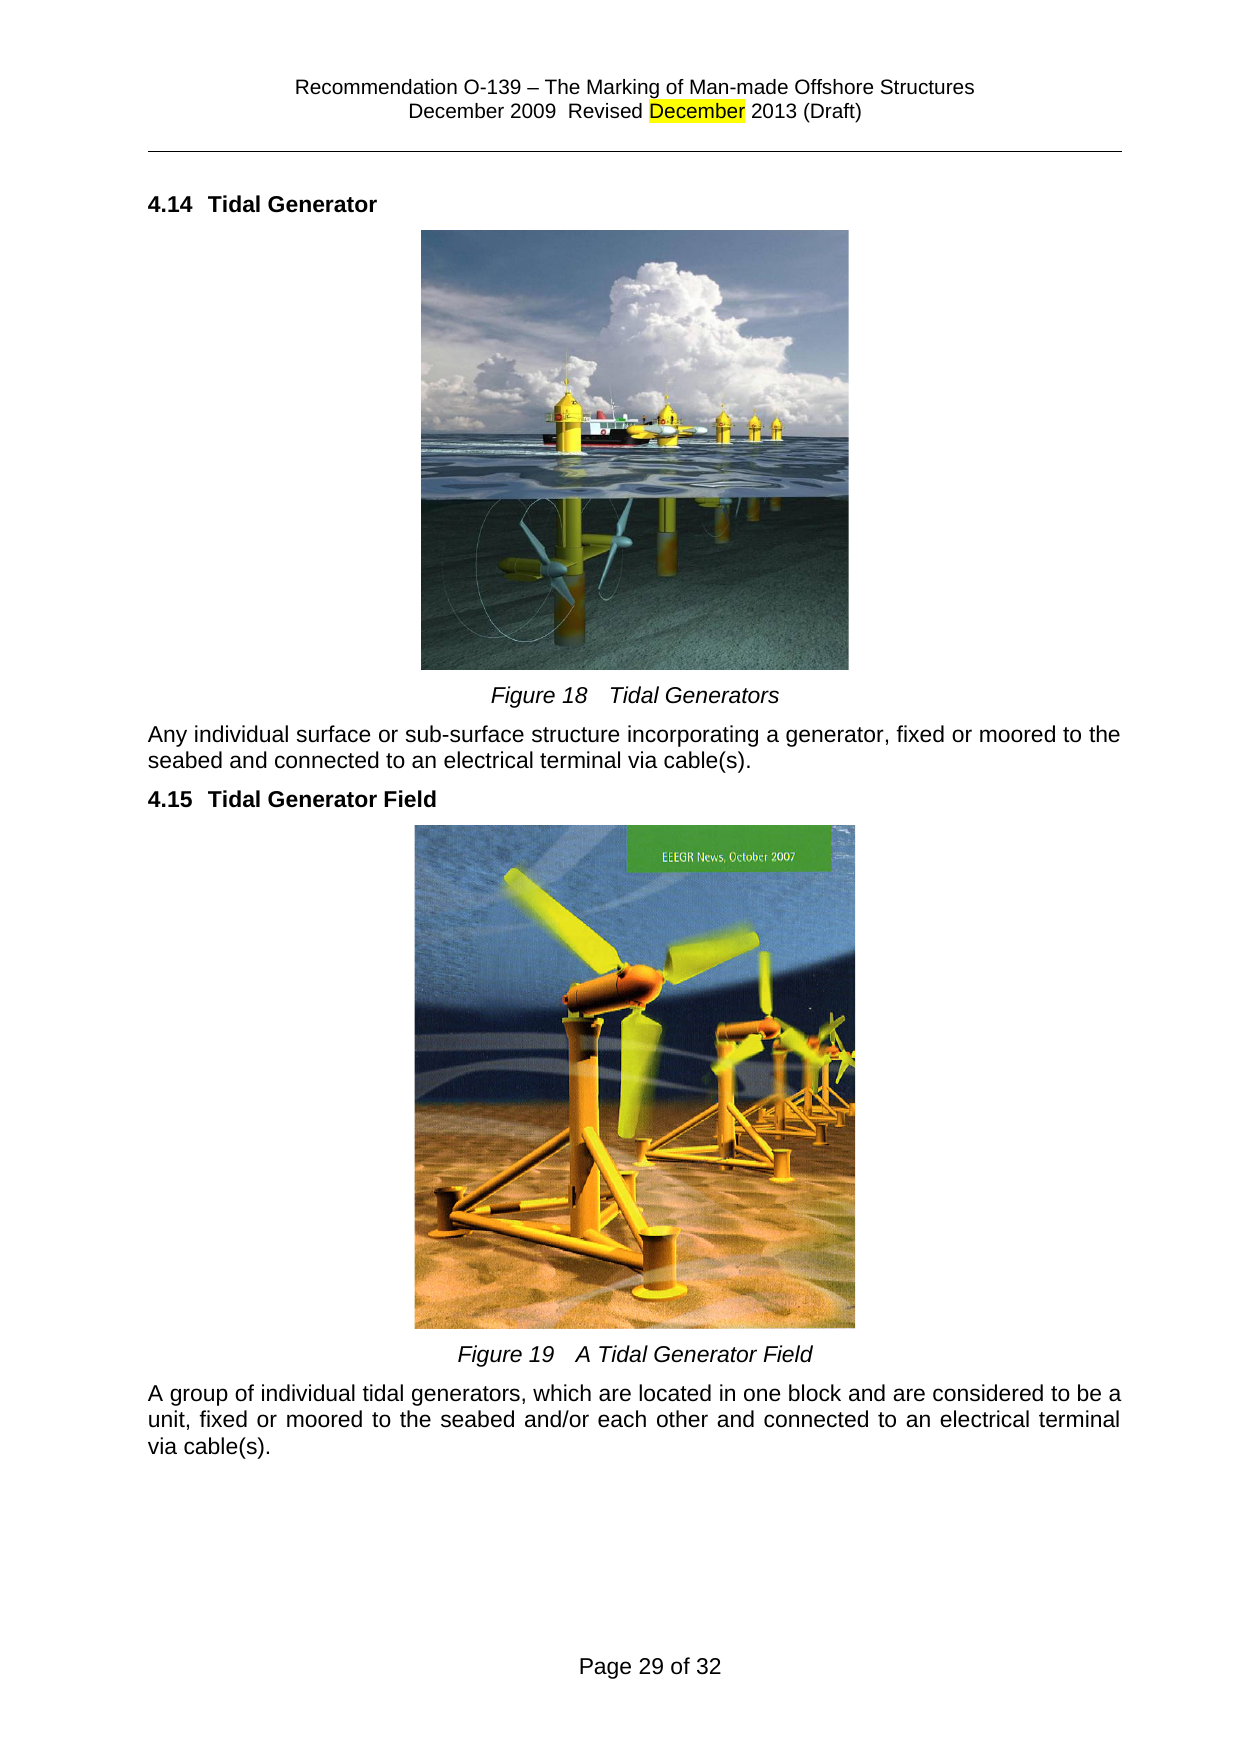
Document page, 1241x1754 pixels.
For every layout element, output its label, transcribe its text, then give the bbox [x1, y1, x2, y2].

subtitle Tidal Generator Field [148, 786, 1122, 813]
subtitle Tidal Generator [148, 191, 1122, 218]
text A Tidal Generator Field [148, 1341, 1122, 1367]
picture [414, 825, 856, 1329]
text Tidal Generators [148, 682, 1122, 708]
text Any individual surface or sub-surface structure incorporating a generator, fixed or moored to the seabed and connected to an electrical terminal via cable(s). [148, 721, 1122, 774]
picture [421, 230, 849, 670]
text A group of individual tidal generators, which are located in one block and are considered to be a unit, fixed or moored to the seabed and/or each other and connected to an electrical terminal via cable(s). [148, 1380, 1122, 1459]
